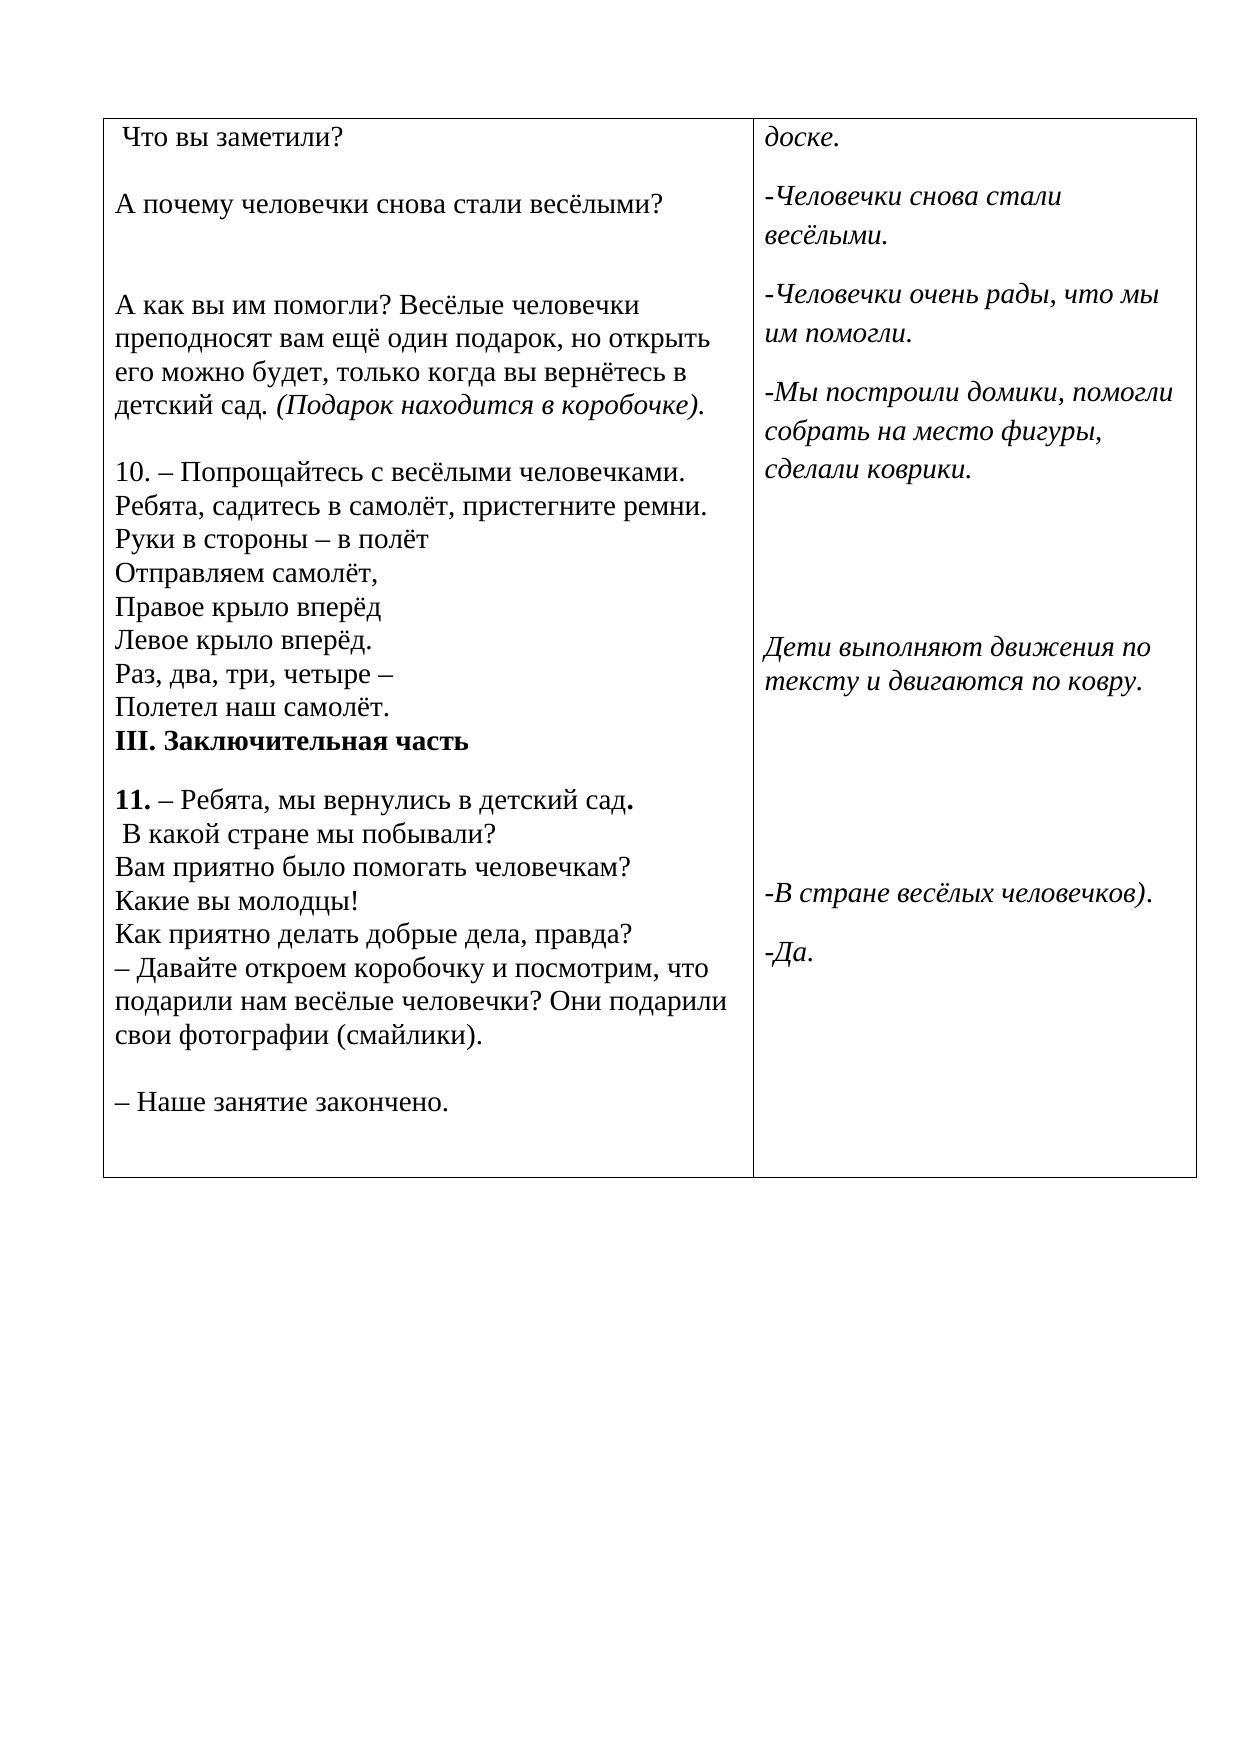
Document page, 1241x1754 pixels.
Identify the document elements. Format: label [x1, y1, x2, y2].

table_cell [754, 119, 1196, 1177]
table_cell [104, 119, 753, 1177]
